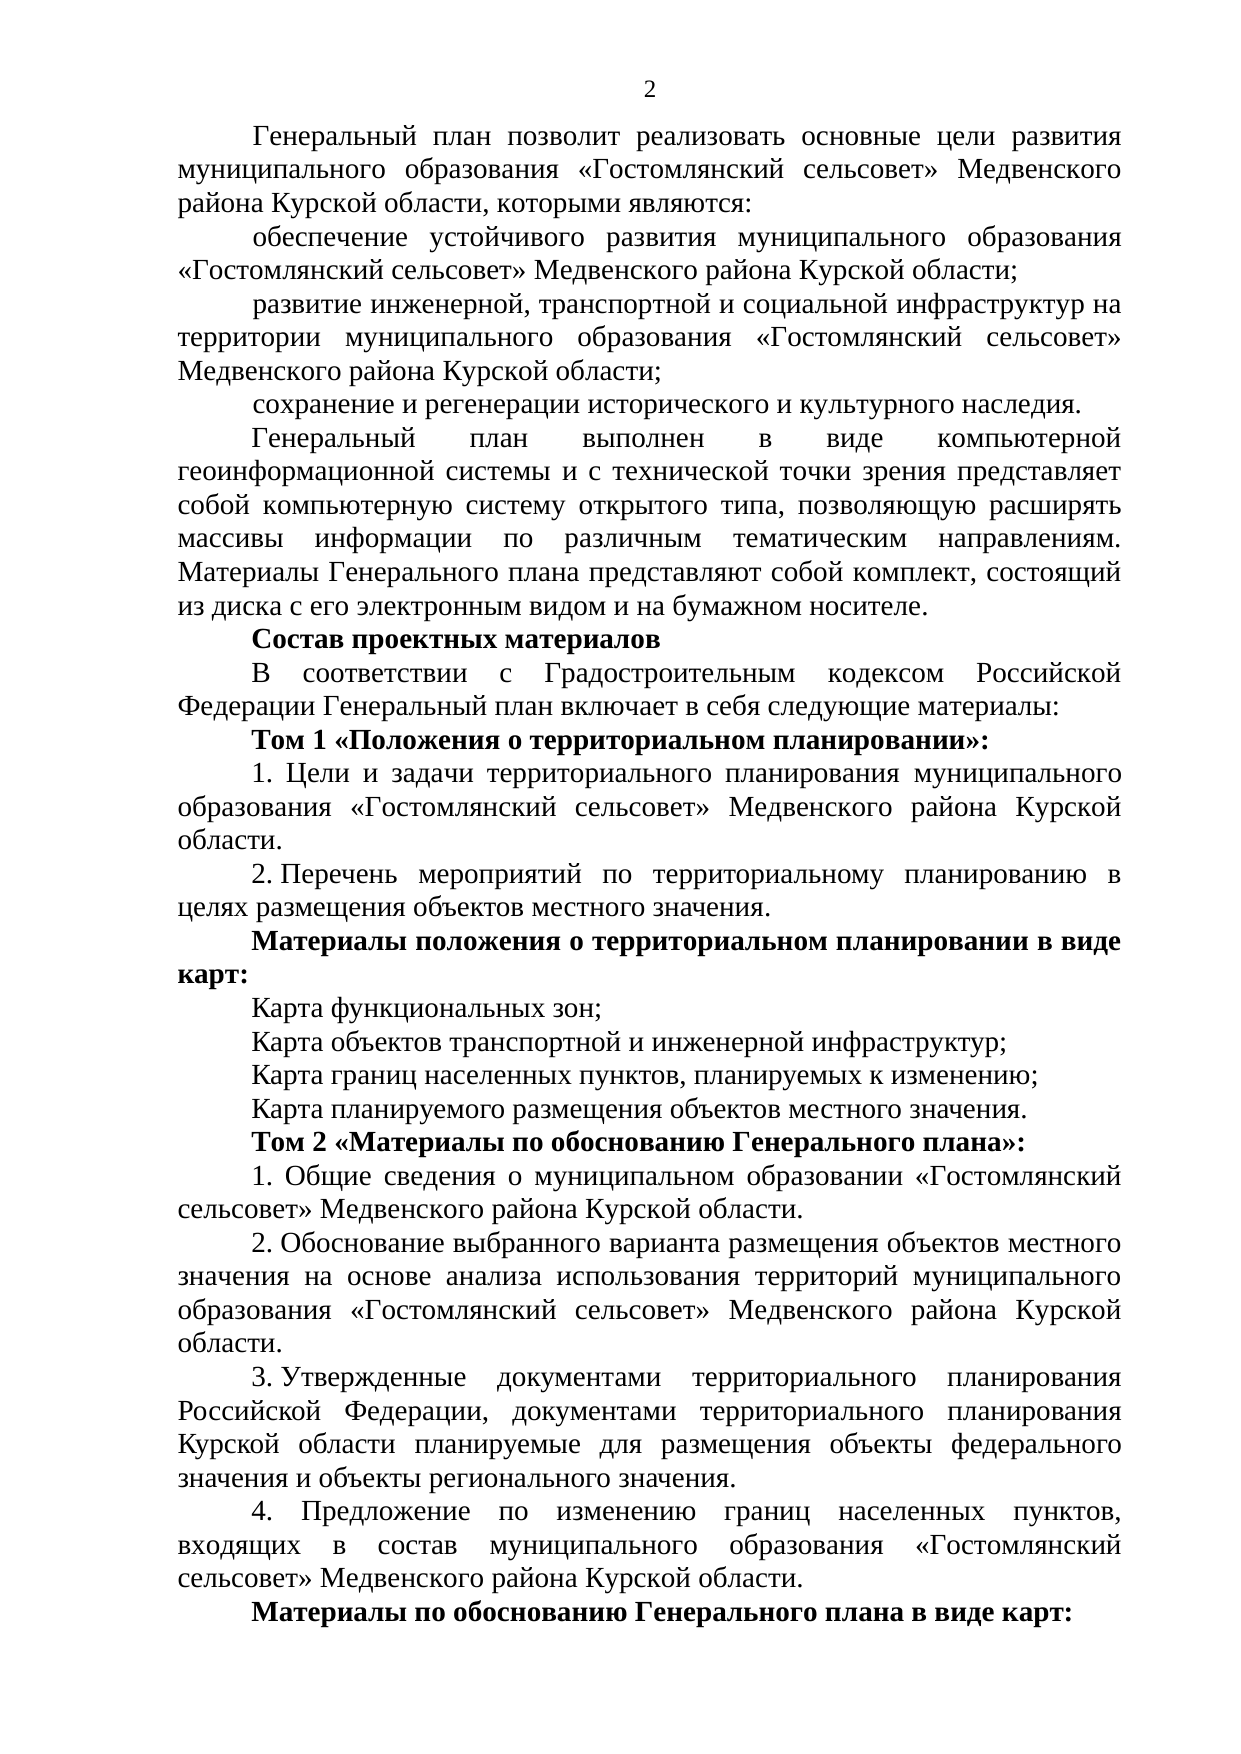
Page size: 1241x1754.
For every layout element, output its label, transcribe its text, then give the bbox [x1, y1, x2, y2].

text 3. Утвержденные документами территориального планирования Российской Федерации, документами территориального планирования Курской области планируемые для размещения объекты федерального значения и объекты регионального значения. [177, 1359, 1122, 1493]
text 4. Предложение по изменению границ населенных пунктов, входящих в состав муниципального образования «Гостомлянский сельсовет» Медвенского района Курской области. [177, 1493, 1122, 1594]
text Карта планируемого размещения объектов местного значения. [177, 1091, 1122, 1124]
text Карта границ населенных пунктов, планируемых к изменению; [177, 1057, 1122, 1091]
text 2. Обоснование выбранного варианта размещения объектов местного значения на основе анализа использования территорий муниципального образования «Гостомлянский сельсовет» Медвенского района Курской области. [177, 1225, 1122, 1359]
text Генеральный план позволит реализовать основные цели развития муниципального образования «Гостомлянский сельсовет» Медвенского района Курской области, которыми являются: [177, 118, 1122, 219]
text сохранение и регенерации исторического и культурного наследия. [177, 386, 1122, 420]
text развитие инженерной, транспортной и социальной инфраструктур на территории муниципального образования «Гостомлянский сельсовет» Медвенского района Курской области; [177, 286, 1122, 386]
text 1. Цели и задачи территориального планирования муниципального образования «Гостомлянский сельсовет» Медвенского района Курской области. [177, 755, 1122, 856]
text 2. Перечень мероприятий по территориальному планированию в целях размещения объектов местного значения. [177, 856, 1122, 923]
text обеспечение устойчивого развития муниципального образования «Гостомлянский сельсовет» Медвенского района Курской области; [177, 219, 1122, 286]
text Том 1 «Положения о территориальном планировании»: [177, 722, 1122, 755]
text Материалы положения о территориальном планировании в виде карт: [177, 923, 1122, 990]
text Состав проектных материалов [177, 621, 1122, 655]
text В соответствии с Градостроительным кодексом Российской Федерации Генеральный план включает в себя следующие материалы: [177, 655, 1122, 722]
text Генеральный план выполнен в виде компьютерной геоинформационной системы и с технической точки зрения представляет собой компьютерную систему открытого типа, позволяющую расширять массивы информации по различным тематическим направлениям. Материалы Генерального плана представляют собой комплект, состоящий из диска с его электронным видом и на бумажном носителе. [177, 420, 1122, 621]
text 1. Общие сведения о муниципальном образовании «Гостомлянский сельсовет» Медвенского района Курской области. [177, 1158, 1122, 1225]
text Карта объектов транспортной и инженерной инфраструктур; [177, 1024, 1122, 1057]
text Материалы по обоснованию Генерального плана в виде карт: [177, 1594, 1122, 1627]
text Карта функциональных зон; [177, 990, 1122, 1024]
text Том 2 «Материалы по обоснованию Генерального плана»: [177, 1124, 1122, 1158]
